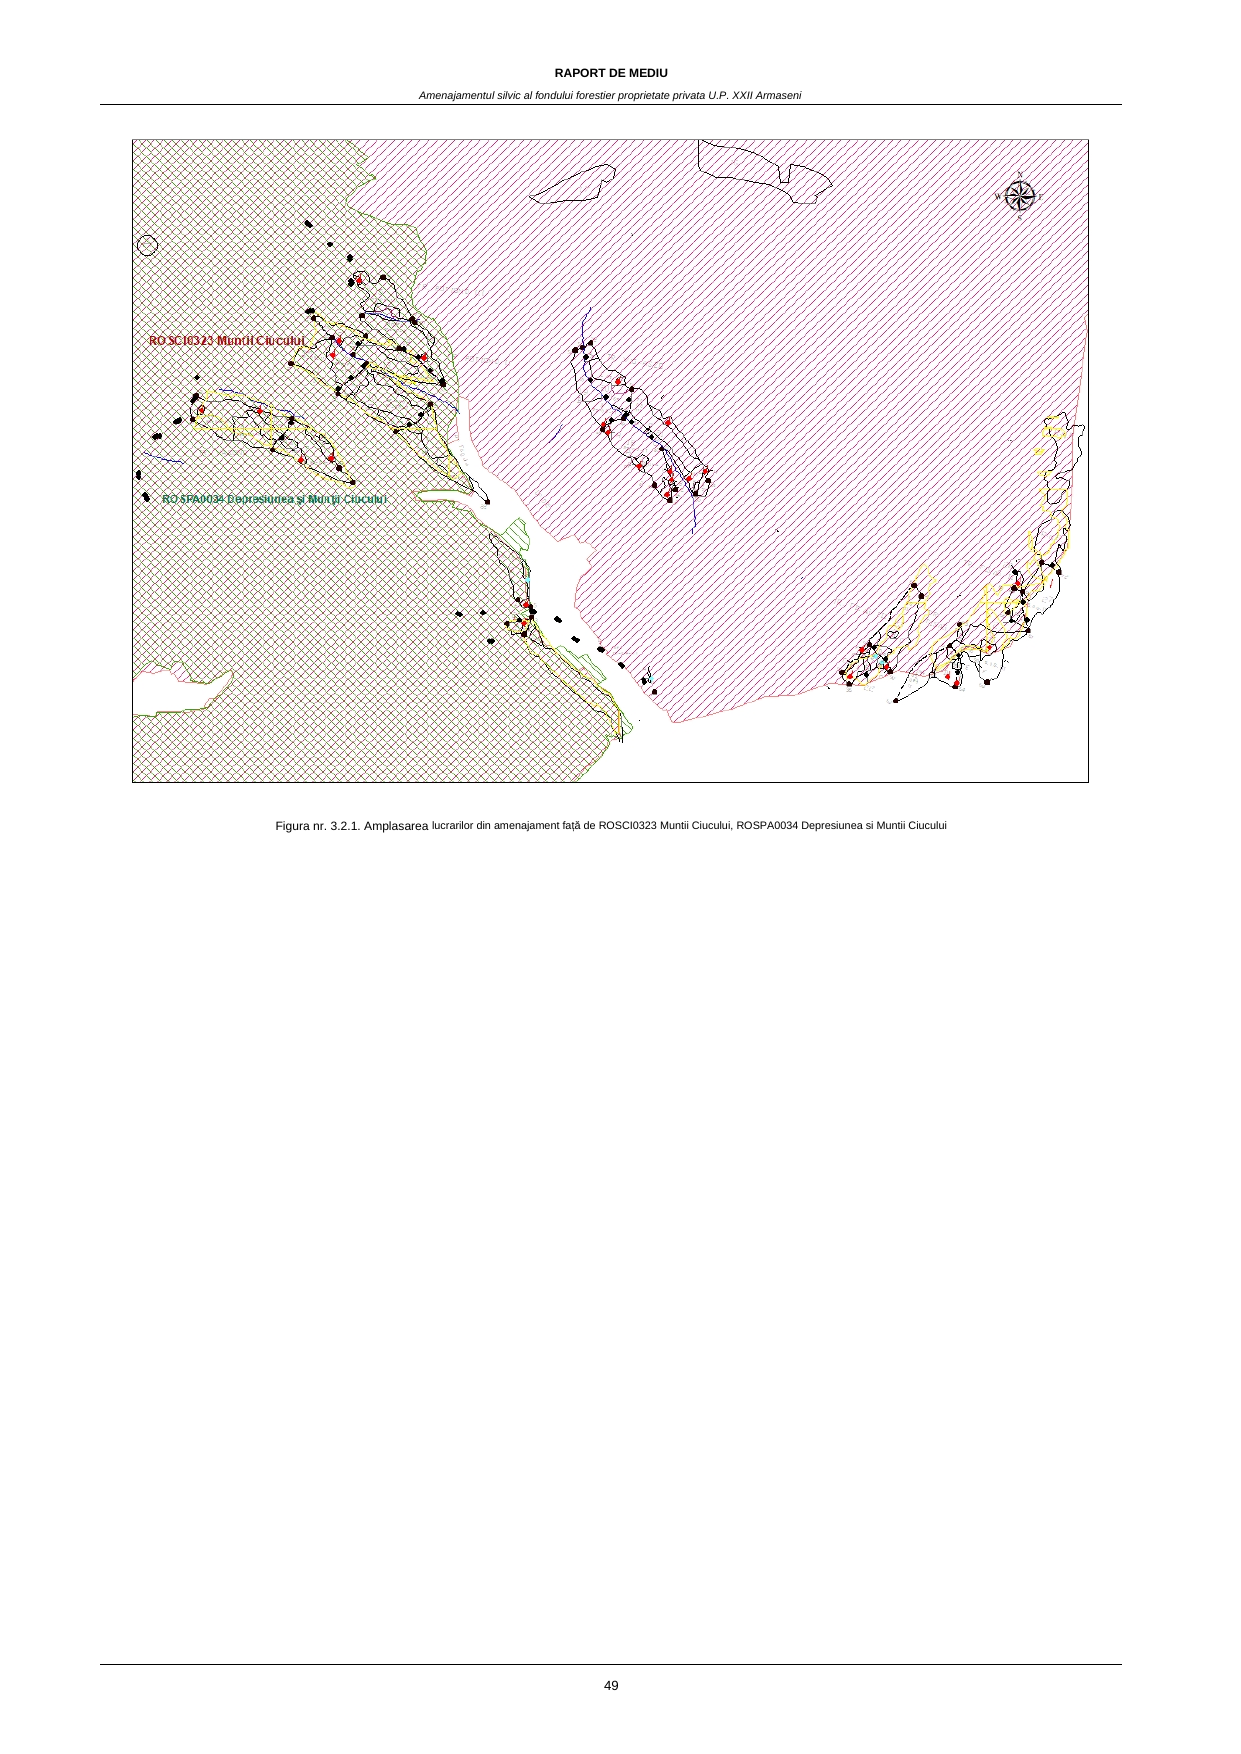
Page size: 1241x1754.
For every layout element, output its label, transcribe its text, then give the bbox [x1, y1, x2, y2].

picture [100, 108, 1123, 796]
text Figura nr. 3.2.1. Amplasarea lucrarilor din amenajament față de ROSCI0323 Muntii Ciucului, ROSPA0034 Depresiunea si Muntii Ciucului [100, 808, 1122, 832]
